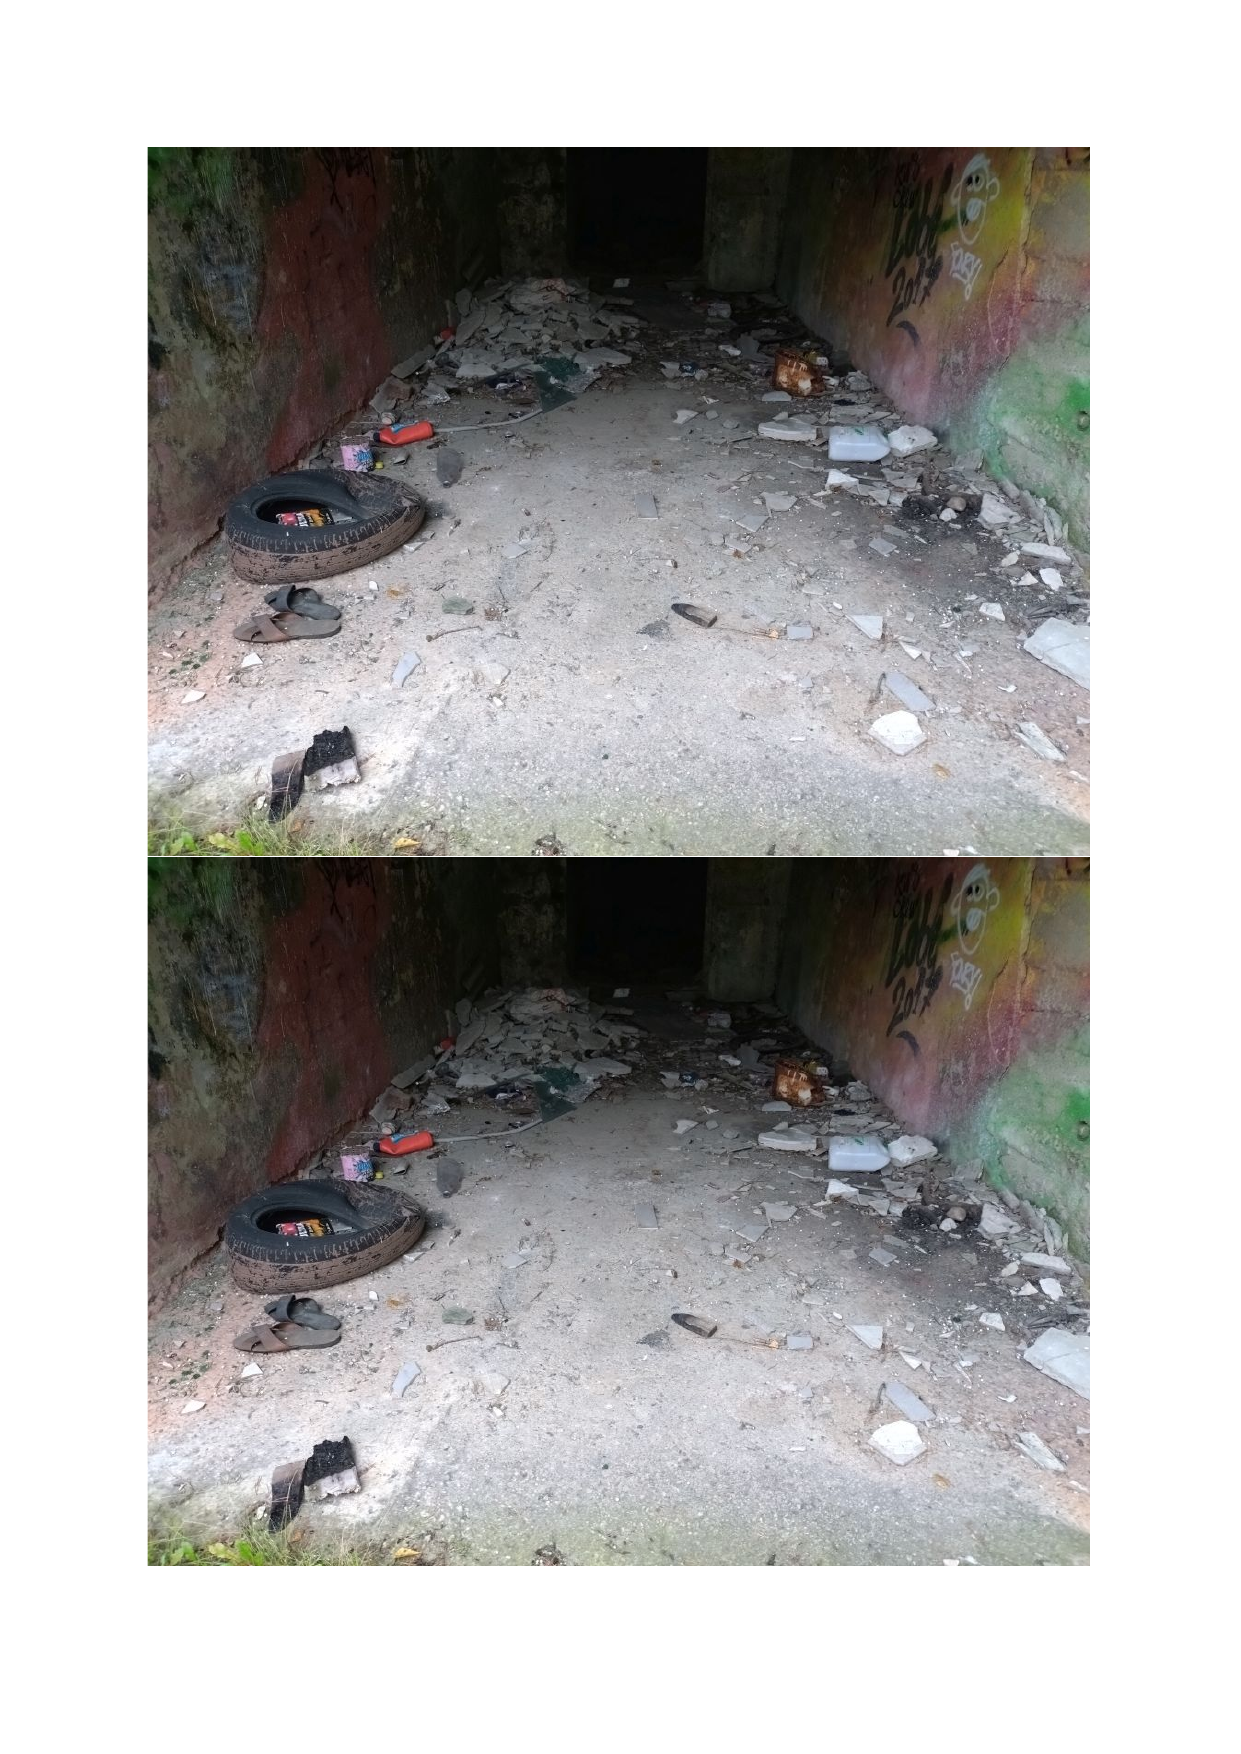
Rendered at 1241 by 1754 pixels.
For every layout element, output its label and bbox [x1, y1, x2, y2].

picture [147, 147, 1090, 856]
picture [147, 857, 1090, 1566]
